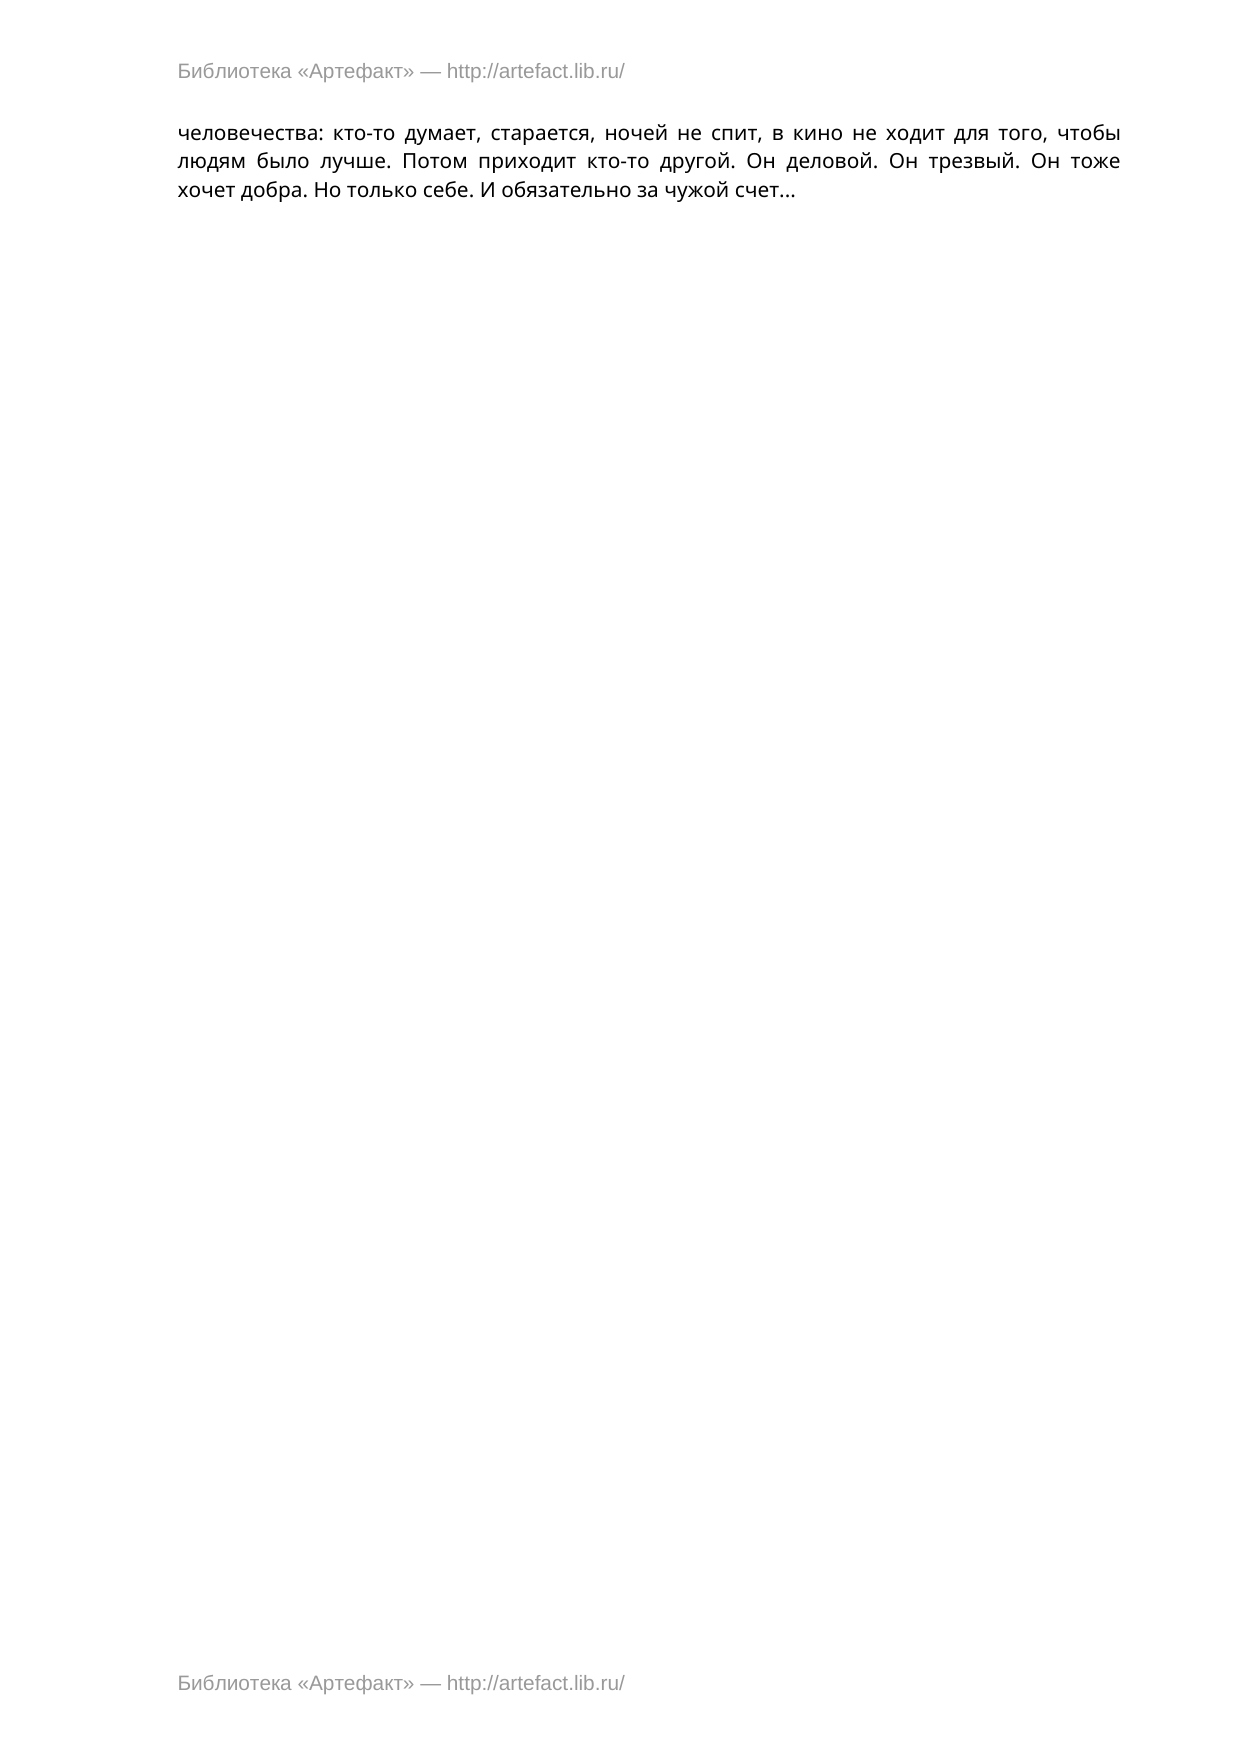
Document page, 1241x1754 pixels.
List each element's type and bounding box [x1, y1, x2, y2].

text [177, 118, 1122, 203]
